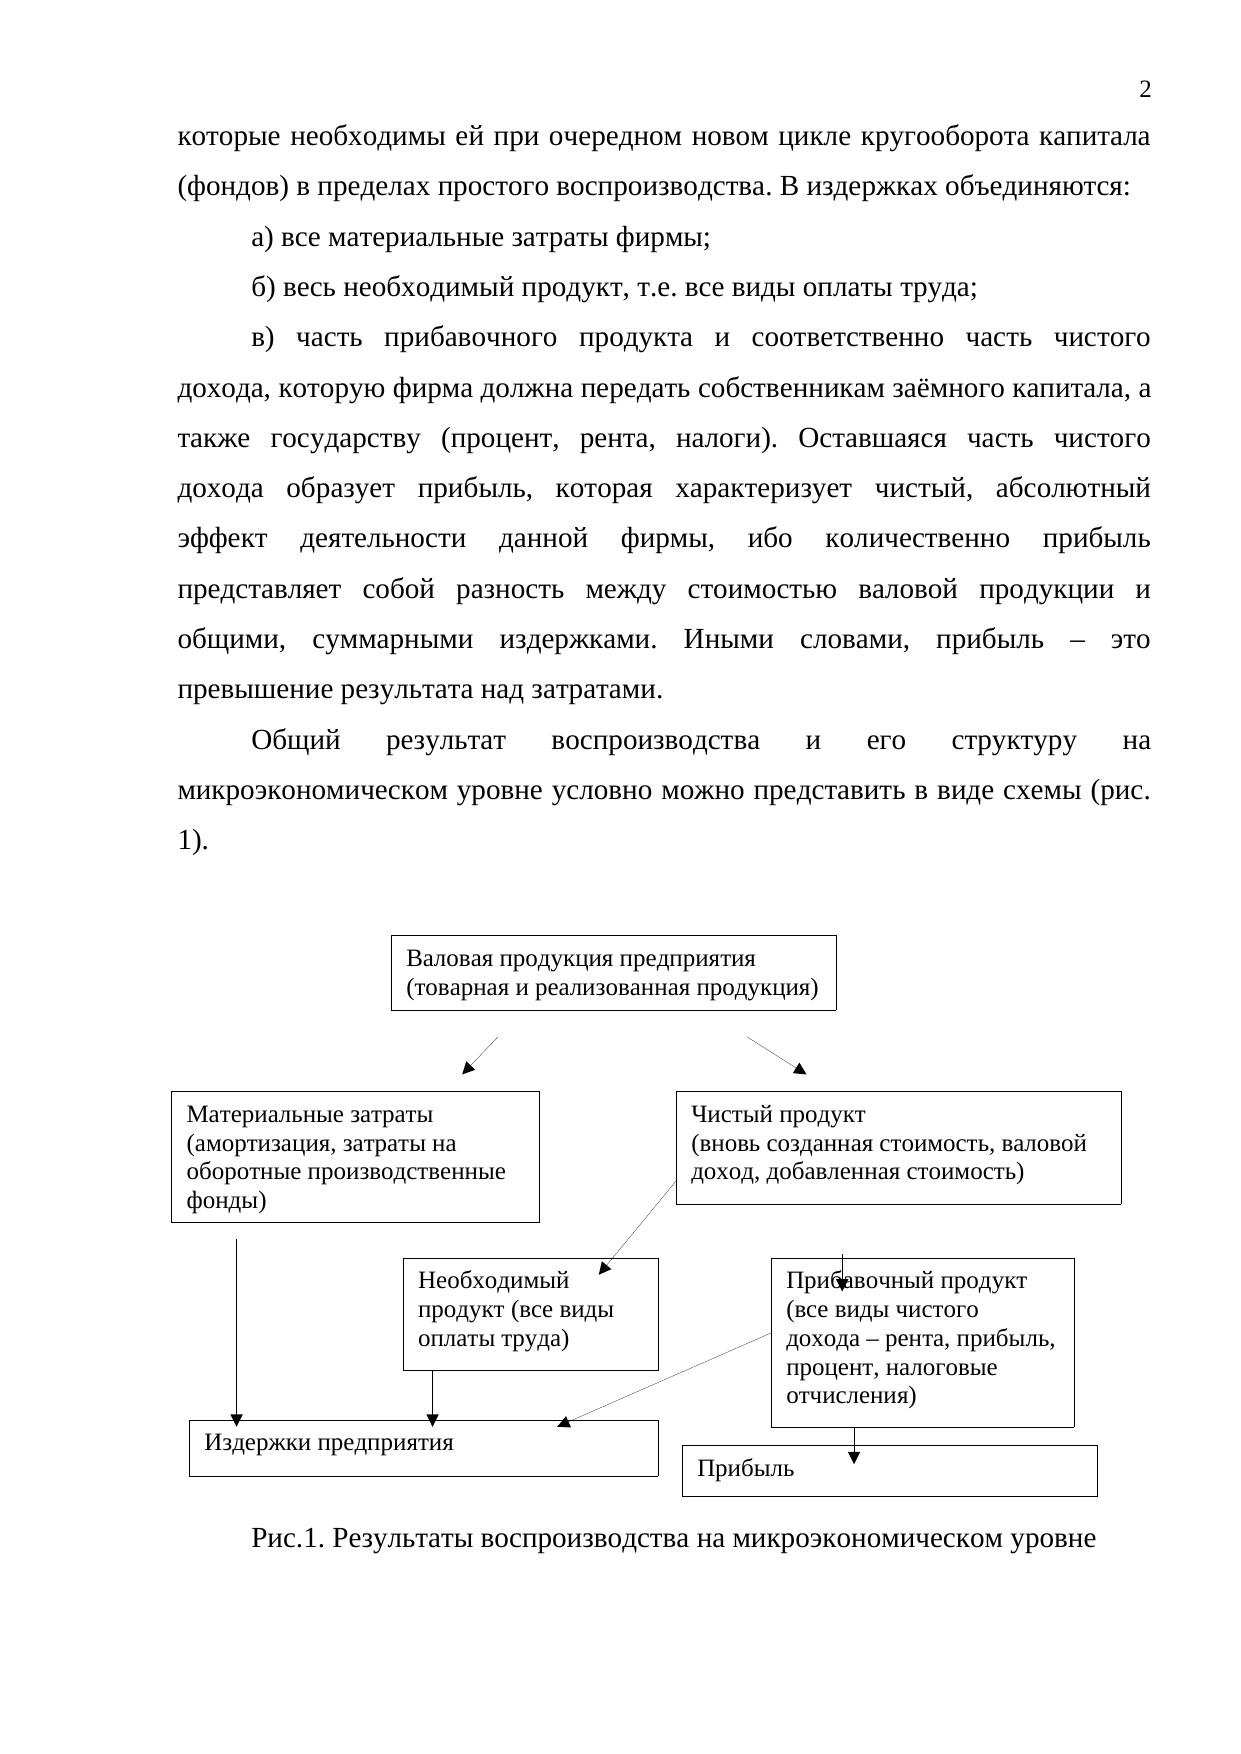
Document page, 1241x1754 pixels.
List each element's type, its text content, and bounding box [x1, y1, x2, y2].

text Общий результат воспроизводства и его структуру на микроэкономическом уровне условно можно представить в виде схемы (рис. 1). [177, 722, 1152, 856]
text а) все материальные затраты фирмы; [177, 219, 1152, 252]
text Рис.1. Результаты воспроизводства на микроэкономическом уровне [177, 1520, 1152, 1553]
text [177, 118, 1152, 202]
text б) весь необходимый продукт, т.е. все виды оплаты труда; [177, 269, 1152, 303]
text в) часть прибавочного продукта и соответственно часть чистого дохода, которую фирма должна передать собственникам заёмного капитала, а также государству (процент, рента, налоги). Оставшаяся часть чистого дохода образует прибыль, которая характеризует чистый, абсолютный эффект деятельности данной фирмы, ибо количественно прибыль представляет собой разность между стоимостью валовой продукции и общими, суммарными издержками. Иными словами, прибыль – это превышение результата над затратами. [177, 319, 1152, 705]
